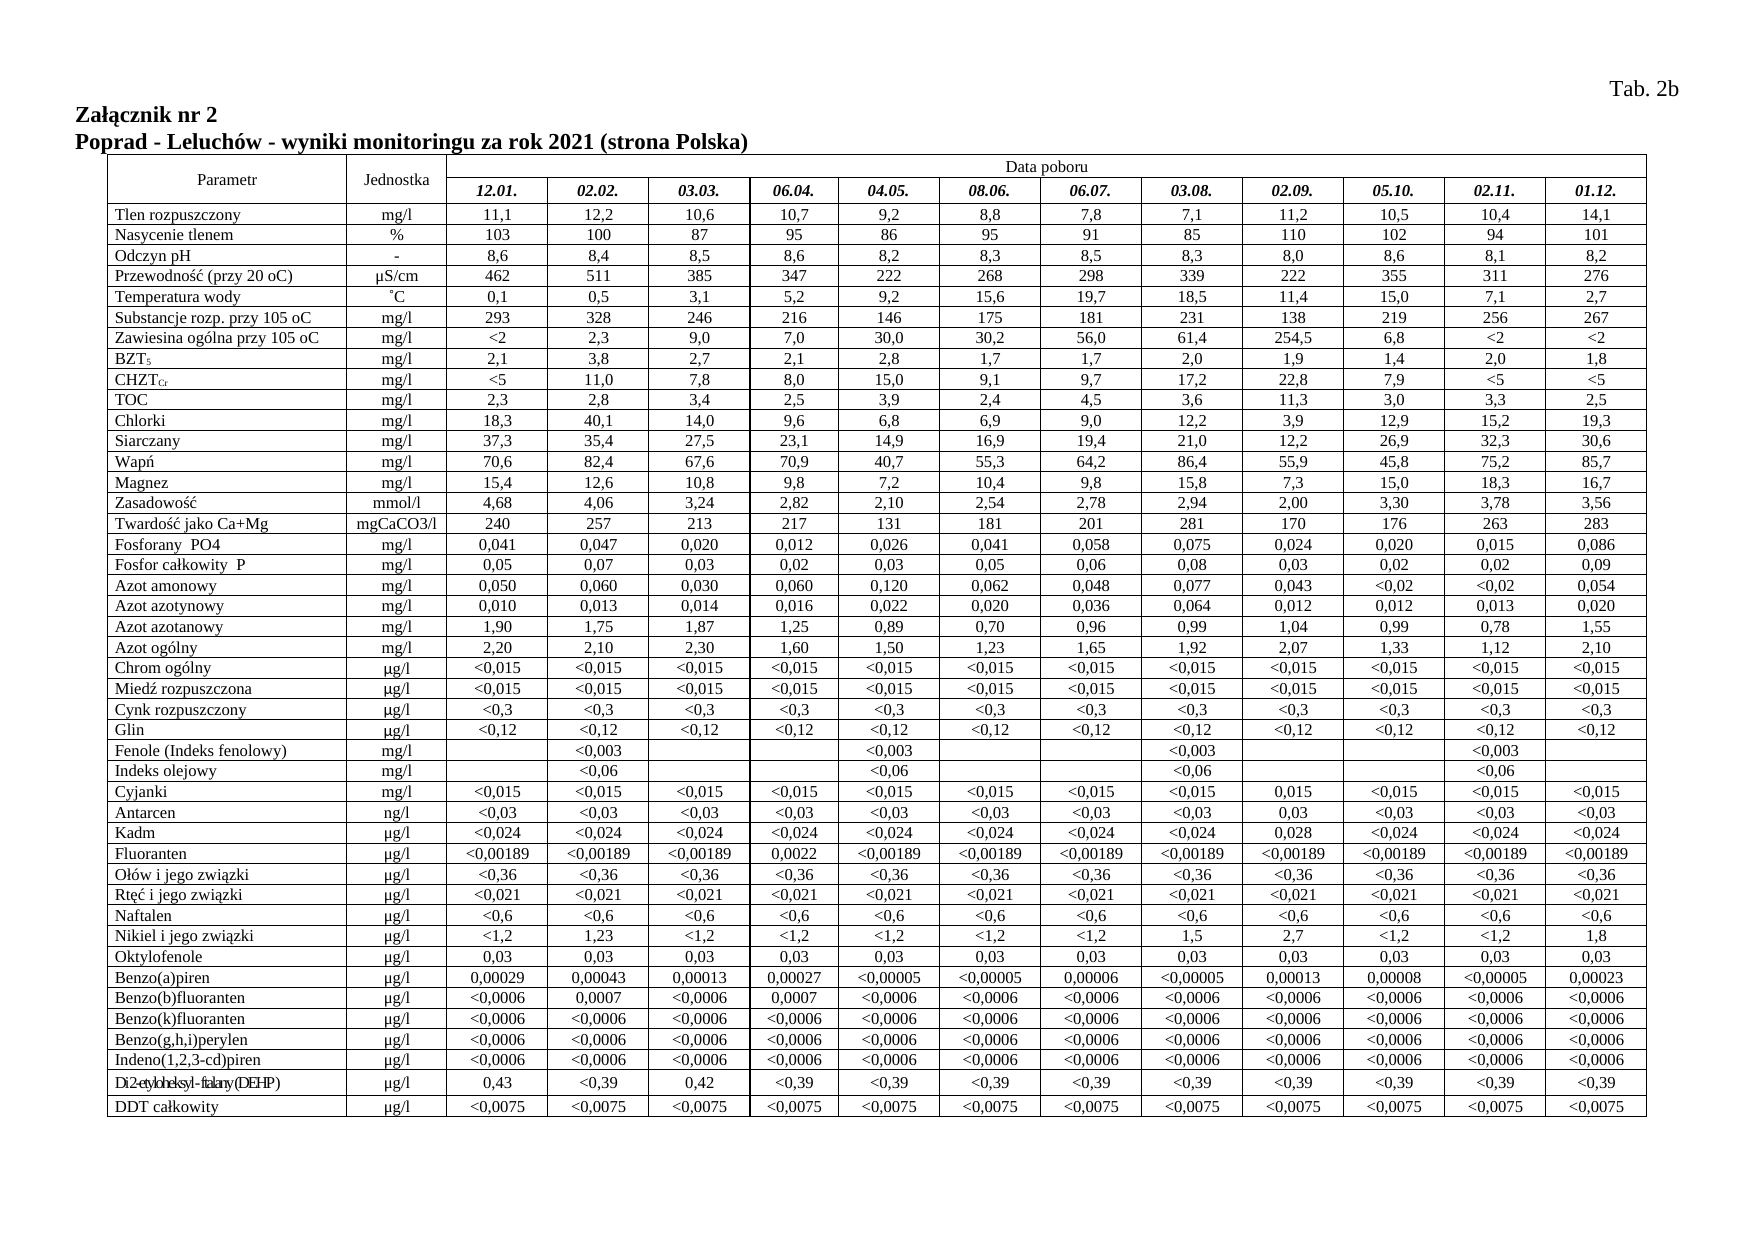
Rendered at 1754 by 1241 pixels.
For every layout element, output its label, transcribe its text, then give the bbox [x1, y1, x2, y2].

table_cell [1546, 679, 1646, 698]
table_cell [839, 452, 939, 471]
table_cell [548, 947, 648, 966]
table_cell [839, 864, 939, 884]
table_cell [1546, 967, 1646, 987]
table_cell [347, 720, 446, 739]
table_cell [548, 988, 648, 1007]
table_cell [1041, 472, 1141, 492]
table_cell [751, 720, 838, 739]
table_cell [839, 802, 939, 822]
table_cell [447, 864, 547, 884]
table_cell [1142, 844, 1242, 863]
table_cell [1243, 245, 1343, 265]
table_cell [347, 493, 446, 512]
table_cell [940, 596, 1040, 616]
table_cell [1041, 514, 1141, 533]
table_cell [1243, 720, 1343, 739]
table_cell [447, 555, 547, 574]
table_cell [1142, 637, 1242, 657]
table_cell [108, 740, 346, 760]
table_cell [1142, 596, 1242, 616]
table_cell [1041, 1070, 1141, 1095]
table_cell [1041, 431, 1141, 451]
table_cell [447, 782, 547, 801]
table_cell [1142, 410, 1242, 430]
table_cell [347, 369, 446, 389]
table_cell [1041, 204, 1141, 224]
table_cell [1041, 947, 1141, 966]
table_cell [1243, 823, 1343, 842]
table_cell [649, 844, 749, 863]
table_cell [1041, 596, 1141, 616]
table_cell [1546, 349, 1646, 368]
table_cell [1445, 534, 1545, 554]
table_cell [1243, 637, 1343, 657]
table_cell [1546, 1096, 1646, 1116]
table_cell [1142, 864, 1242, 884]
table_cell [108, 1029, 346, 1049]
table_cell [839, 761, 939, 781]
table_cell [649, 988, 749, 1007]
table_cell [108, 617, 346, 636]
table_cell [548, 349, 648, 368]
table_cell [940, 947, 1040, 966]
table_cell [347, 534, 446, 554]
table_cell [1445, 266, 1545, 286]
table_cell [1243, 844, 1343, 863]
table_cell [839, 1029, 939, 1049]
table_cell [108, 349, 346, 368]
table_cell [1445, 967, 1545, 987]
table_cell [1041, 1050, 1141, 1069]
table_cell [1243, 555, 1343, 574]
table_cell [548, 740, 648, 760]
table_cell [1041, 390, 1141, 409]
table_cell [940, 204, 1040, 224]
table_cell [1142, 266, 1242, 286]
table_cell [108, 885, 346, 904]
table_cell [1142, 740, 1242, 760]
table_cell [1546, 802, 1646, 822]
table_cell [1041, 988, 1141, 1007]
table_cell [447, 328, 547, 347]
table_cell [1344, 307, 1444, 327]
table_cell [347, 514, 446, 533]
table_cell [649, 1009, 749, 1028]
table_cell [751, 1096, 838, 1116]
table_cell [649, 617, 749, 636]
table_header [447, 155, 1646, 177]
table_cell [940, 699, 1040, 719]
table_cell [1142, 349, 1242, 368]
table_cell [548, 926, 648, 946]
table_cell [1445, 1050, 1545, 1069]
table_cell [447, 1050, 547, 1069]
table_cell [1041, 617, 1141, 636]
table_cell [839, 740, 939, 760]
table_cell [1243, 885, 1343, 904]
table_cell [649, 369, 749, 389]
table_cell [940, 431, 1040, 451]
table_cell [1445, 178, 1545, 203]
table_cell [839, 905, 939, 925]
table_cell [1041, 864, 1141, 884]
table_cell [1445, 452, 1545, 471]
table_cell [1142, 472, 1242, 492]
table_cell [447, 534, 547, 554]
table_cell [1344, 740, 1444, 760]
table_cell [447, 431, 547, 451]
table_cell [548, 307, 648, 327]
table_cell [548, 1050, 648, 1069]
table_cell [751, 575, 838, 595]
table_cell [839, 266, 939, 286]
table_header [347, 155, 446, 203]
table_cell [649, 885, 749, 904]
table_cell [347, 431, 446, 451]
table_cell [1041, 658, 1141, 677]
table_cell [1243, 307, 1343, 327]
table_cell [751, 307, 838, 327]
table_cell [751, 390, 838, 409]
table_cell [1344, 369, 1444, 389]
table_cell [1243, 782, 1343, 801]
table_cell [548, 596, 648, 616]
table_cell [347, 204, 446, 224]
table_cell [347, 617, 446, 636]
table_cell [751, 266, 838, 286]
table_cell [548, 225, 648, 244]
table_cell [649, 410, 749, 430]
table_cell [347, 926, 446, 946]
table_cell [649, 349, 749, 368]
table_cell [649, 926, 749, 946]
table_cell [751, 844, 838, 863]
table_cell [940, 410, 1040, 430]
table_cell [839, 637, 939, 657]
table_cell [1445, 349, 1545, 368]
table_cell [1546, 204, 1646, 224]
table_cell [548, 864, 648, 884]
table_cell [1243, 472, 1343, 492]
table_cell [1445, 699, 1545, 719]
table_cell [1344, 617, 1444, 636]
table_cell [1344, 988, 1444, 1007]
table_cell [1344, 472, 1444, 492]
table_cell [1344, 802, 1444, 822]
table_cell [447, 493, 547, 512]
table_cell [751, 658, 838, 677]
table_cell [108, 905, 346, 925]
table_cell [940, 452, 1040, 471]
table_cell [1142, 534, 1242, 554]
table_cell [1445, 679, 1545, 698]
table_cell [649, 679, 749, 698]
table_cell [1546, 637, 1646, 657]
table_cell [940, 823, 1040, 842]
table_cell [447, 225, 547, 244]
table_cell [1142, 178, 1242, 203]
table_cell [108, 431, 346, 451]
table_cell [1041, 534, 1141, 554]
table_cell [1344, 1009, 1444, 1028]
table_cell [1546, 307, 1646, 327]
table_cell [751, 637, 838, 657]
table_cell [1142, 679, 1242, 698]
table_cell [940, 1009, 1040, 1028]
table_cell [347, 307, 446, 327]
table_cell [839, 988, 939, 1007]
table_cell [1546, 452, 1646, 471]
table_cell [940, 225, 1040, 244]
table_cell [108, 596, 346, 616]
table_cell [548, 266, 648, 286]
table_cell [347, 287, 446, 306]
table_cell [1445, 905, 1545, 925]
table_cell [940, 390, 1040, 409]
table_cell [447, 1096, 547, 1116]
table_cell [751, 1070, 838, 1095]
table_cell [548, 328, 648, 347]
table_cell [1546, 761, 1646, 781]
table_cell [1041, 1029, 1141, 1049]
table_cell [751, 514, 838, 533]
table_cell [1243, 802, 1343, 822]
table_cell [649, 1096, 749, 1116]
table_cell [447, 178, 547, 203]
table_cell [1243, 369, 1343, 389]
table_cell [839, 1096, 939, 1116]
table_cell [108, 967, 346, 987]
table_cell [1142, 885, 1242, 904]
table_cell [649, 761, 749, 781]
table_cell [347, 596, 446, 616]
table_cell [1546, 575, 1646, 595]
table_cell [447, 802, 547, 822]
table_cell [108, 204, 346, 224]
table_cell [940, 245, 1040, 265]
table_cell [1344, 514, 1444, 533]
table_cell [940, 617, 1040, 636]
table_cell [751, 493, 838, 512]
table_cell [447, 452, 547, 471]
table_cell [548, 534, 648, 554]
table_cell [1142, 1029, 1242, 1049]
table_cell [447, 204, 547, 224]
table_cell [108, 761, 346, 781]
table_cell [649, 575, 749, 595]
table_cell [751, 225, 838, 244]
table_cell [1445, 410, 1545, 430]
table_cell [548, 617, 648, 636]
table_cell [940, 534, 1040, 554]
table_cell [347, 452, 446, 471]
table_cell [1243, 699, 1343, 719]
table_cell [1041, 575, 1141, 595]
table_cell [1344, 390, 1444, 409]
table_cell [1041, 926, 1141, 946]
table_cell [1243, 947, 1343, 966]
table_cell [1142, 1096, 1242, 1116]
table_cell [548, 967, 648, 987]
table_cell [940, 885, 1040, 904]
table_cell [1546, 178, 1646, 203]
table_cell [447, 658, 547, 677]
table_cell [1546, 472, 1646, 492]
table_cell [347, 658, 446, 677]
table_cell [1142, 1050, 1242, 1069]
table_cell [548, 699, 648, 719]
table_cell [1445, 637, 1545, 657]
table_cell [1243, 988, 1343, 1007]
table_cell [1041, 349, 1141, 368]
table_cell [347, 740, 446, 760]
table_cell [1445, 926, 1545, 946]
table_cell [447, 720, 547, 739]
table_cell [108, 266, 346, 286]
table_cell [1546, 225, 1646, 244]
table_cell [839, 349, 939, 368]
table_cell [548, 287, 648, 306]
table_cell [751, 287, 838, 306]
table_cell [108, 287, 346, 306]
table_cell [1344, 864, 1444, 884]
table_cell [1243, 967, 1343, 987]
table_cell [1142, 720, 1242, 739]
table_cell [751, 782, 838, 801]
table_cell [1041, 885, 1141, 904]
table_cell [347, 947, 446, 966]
text Poprad - Leluchów - wyniki monitoringu za rok 2021 (strona Polska) [75, 128, 1679, 154]
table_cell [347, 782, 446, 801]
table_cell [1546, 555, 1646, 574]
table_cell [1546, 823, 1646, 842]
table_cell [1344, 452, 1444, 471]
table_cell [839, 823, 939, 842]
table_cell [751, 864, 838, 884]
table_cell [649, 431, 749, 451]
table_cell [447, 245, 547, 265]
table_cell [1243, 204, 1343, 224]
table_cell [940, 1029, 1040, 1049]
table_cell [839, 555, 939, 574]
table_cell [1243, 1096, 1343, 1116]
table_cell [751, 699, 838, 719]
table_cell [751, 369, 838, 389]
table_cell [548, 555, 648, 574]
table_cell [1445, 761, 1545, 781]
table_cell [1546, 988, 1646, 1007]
text Tab. 2b [75, 75, 1679, 101]
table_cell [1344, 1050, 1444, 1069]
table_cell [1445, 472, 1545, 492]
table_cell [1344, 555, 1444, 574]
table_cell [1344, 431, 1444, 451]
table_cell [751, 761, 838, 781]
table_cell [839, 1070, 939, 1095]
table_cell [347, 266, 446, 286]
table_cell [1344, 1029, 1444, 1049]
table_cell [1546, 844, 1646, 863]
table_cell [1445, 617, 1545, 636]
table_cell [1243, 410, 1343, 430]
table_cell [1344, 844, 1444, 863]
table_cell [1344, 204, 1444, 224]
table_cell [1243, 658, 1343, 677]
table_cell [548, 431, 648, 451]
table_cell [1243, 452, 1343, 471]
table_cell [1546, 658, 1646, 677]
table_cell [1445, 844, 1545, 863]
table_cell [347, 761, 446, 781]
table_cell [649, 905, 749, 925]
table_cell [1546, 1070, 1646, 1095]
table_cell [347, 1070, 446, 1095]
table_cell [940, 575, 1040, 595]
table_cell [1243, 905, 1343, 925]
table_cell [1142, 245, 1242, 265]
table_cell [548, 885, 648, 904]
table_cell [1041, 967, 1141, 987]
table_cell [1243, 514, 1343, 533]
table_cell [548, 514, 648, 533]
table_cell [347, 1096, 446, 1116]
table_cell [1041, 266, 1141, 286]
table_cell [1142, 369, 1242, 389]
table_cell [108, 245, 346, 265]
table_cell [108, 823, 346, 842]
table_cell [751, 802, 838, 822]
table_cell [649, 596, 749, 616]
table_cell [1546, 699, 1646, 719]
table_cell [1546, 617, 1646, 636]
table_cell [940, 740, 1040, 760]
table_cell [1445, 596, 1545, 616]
text Załącznik nr 2 [75, 101, 1679, 128]
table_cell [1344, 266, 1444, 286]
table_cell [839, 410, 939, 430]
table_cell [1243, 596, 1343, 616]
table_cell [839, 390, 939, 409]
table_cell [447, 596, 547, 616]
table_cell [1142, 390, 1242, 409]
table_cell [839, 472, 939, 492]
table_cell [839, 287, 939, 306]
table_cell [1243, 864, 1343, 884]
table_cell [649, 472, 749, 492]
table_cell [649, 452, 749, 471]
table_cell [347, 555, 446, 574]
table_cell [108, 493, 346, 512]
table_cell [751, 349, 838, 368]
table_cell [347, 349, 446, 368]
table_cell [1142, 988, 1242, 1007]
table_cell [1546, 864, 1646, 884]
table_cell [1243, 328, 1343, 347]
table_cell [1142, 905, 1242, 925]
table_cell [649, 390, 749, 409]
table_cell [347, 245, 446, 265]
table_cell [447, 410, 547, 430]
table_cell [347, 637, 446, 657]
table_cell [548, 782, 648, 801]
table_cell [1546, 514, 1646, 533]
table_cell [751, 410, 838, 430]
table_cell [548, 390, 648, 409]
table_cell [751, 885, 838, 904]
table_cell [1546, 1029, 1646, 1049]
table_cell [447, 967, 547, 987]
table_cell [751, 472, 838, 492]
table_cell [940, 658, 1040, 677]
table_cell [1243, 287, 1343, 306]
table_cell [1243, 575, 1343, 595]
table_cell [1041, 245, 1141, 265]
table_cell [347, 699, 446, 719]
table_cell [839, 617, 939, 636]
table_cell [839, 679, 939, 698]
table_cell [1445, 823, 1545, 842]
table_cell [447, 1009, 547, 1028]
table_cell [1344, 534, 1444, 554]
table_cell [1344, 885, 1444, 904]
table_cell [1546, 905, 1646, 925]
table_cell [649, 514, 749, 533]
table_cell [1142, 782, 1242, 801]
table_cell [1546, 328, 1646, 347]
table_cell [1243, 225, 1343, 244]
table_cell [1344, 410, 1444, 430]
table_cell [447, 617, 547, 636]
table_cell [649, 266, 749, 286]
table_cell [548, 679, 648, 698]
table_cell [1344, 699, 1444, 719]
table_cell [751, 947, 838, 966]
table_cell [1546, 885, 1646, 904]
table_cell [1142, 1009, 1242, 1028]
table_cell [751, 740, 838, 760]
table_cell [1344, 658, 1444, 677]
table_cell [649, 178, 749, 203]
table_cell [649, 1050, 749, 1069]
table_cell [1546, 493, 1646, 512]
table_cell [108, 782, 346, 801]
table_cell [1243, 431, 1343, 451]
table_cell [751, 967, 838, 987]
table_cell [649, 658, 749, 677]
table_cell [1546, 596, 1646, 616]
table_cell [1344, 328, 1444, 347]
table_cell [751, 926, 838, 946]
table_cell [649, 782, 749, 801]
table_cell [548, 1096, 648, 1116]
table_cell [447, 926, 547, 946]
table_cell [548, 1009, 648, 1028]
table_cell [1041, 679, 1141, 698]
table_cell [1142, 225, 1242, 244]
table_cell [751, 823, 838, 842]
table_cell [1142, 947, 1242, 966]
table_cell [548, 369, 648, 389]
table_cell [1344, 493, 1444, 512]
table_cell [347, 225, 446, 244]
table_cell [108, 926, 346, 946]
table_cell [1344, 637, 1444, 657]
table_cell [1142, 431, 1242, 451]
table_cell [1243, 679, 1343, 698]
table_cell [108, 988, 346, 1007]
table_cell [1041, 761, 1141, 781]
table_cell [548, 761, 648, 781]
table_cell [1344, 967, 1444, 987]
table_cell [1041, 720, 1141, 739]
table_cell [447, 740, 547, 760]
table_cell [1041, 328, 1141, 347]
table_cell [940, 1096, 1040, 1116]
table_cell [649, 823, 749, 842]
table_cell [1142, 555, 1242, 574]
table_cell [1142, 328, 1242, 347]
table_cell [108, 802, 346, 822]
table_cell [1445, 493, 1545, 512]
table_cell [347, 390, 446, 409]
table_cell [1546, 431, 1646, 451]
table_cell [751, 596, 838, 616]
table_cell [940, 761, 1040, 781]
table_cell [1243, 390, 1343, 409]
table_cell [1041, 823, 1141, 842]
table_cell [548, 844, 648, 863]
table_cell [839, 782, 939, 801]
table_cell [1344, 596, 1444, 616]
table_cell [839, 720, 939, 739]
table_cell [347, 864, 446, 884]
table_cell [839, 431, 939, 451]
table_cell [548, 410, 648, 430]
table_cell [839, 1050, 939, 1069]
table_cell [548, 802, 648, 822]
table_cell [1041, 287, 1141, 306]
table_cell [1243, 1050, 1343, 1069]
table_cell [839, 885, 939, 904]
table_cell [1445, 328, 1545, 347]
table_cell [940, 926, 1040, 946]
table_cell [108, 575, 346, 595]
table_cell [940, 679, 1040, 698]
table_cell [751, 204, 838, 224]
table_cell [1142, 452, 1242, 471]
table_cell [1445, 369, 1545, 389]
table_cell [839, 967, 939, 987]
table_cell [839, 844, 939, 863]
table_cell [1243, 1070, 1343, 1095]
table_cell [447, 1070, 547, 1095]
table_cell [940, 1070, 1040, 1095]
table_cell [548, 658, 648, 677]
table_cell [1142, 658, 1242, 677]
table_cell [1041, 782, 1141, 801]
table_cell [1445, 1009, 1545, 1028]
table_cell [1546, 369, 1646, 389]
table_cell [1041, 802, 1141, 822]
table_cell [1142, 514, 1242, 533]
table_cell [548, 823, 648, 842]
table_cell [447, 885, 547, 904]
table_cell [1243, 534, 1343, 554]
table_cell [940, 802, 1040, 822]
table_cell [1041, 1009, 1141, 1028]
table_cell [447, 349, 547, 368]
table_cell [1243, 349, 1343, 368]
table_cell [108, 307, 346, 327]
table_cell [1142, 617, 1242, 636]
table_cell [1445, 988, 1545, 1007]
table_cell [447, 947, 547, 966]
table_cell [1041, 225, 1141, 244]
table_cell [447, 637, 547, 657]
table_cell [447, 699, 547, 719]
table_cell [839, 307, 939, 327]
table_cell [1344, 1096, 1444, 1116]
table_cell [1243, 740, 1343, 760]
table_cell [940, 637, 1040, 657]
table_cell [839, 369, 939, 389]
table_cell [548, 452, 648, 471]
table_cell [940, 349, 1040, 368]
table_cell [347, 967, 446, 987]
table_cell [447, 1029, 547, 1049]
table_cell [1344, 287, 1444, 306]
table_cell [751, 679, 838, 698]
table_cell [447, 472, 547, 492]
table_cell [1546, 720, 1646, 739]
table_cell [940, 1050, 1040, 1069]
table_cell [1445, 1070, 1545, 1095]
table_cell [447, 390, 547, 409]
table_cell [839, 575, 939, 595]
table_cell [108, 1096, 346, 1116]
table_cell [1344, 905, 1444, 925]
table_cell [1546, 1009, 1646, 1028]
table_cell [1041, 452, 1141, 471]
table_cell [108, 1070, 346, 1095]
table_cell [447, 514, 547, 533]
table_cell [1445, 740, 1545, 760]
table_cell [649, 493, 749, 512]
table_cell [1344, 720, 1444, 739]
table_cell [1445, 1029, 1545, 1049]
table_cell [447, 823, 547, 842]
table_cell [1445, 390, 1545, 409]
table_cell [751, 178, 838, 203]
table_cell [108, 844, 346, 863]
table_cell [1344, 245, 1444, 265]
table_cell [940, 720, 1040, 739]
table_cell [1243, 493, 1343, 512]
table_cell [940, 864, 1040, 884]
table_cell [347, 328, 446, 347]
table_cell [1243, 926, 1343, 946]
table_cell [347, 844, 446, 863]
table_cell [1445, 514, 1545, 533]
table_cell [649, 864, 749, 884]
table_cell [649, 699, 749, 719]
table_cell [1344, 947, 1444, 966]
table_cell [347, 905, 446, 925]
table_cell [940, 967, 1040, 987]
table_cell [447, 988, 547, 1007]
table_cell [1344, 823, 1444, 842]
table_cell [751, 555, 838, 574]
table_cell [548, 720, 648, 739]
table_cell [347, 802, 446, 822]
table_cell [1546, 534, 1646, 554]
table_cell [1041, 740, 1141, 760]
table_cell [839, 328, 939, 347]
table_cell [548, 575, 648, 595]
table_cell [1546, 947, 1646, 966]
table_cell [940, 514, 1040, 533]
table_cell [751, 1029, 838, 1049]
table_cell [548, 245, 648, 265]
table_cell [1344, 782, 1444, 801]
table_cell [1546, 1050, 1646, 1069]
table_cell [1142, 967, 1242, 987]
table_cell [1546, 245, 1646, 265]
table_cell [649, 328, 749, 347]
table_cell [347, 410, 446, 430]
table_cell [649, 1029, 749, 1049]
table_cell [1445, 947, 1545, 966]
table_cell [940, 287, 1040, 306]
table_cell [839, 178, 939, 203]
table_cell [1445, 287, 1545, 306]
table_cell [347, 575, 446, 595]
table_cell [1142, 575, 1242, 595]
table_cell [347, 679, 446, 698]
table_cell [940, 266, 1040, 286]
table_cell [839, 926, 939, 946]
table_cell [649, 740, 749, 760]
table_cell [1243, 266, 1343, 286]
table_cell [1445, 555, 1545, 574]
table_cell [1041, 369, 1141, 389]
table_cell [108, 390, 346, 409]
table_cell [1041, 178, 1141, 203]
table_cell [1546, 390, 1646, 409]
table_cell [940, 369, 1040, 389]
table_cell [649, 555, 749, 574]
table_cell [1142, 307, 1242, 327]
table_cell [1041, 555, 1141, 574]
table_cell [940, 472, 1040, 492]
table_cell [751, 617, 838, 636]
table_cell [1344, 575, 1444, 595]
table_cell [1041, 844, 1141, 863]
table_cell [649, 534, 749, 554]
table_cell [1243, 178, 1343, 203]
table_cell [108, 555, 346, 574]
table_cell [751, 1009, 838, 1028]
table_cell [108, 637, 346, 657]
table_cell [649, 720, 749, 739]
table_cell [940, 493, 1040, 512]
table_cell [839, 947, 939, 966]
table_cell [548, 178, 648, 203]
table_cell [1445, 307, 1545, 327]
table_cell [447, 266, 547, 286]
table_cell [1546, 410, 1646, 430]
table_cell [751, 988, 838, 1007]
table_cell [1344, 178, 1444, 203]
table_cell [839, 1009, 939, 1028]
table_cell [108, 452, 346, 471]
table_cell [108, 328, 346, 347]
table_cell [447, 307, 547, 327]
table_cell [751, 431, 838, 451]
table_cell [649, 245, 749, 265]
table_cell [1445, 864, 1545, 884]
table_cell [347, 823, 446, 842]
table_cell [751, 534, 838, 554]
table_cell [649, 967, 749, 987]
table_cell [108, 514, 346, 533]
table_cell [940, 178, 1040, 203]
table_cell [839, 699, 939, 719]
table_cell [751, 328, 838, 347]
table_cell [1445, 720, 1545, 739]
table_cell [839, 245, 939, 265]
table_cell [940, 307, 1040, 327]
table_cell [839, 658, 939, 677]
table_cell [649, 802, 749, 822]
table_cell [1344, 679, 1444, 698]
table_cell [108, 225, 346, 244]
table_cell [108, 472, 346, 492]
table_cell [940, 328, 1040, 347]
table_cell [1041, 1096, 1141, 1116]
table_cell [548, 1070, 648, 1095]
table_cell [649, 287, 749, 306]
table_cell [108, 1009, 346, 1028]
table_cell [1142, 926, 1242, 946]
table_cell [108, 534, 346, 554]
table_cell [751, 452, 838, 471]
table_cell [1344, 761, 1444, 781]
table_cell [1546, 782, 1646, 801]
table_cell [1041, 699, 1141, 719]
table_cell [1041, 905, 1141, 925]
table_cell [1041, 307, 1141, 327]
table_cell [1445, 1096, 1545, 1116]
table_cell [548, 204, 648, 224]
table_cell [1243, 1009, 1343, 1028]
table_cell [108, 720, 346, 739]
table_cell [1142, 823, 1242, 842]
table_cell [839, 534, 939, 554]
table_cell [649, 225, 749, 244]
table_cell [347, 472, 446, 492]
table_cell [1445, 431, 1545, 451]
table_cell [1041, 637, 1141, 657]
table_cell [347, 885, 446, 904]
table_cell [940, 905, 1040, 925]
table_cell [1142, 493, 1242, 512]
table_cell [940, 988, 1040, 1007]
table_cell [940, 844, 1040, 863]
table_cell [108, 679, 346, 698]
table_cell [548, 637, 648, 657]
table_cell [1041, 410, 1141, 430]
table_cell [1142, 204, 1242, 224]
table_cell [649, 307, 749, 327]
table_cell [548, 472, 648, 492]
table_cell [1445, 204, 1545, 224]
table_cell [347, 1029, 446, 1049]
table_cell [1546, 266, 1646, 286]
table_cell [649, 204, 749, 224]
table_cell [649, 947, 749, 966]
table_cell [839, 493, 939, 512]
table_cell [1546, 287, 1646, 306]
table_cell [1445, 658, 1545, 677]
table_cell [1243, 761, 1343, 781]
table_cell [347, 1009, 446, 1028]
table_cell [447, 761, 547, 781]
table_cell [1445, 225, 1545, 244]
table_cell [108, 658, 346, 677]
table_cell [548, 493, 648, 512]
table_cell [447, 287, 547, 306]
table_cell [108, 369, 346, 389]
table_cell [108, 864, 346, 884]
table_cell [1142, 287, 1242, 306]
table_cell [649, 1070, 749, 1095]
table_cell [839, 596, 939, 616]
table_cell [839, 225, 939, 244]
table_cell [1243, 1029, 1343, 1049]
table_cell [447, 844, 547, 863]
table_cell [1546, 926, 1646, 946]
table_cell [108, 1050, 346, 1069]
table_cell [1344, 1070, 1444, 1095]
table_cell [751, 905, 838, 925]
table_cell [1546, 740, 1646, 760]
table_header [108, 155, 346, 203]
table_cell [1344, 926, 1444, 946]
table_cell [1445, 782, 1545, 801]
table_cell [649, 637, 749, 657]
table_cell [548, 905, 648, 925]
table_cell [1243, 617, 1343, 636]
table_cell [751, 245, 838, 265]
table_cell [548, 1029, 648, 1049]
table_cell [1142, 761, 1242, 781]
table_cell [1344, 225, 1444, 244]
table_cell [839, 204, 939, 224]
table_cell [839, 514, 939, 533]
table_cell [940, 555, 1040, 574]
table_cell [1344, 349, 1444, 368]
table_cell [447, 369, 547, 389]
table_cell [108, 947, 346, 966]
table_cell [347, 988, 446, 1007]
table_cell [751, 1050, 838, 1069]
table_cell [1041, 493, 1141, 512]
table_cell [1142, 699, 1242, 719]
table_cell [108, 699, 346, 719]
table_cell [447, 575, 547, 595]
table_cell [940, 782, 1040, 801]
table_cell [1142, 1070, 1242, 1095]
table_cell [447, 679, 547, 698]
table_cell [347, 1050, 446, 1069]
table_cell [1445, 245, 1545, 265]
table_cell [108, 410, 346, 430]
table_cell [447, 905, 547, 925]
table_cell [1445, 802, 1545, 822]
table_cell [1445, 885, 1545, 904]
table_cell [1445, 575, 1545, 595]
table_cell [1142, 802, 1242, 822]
